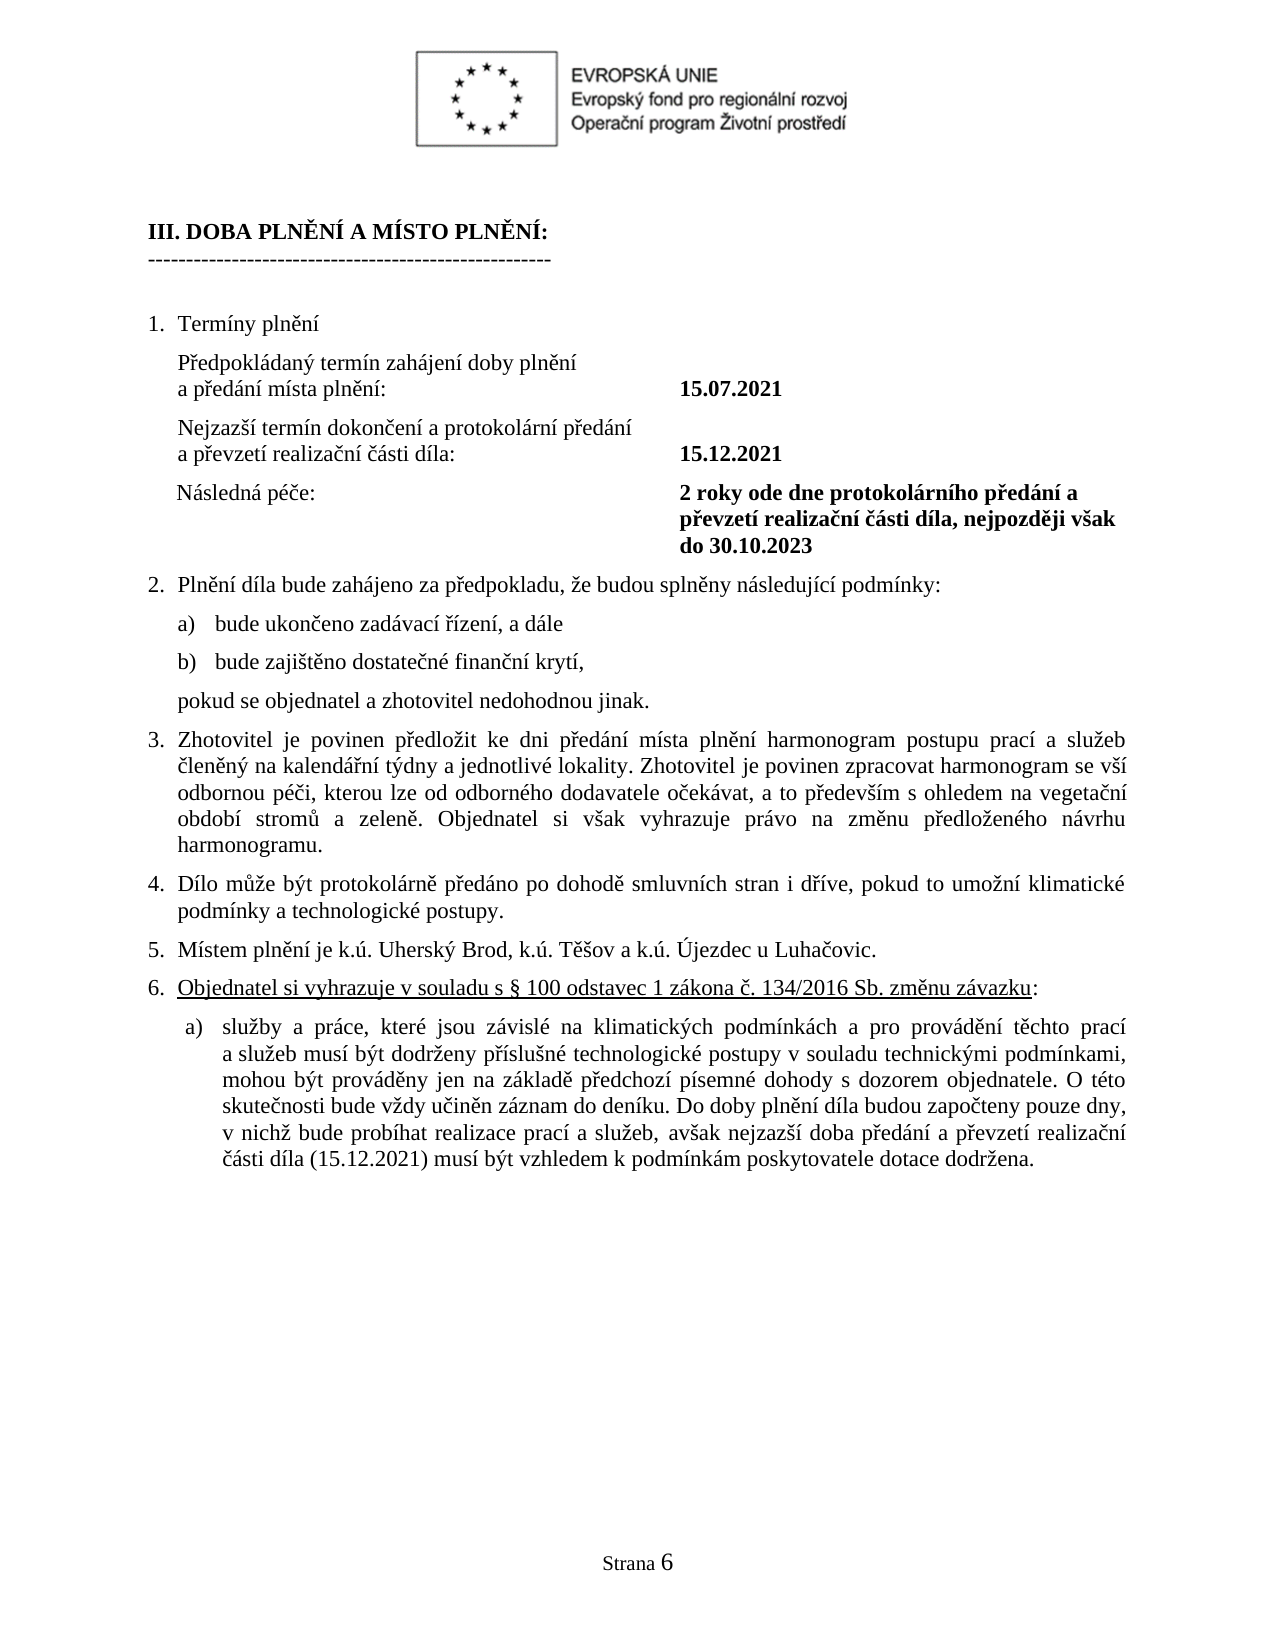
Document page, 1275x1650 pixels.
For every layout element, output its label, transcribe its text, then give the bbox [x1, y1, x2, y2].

text Následná péče: 2 roky ode dne protokolárního předání a převzetí realizační části díla, nejpozději však do 30.10.2023 [148, 479, 1127, 558]
list Zhotovitel je povinen předložit ke dni předání místa plnění harmonogram postupu prací a služeb členěný na kalendářní týdny a jednotlivé lokality. Zhotovitel je povinen zpracovat harmonogram se vší odbornou péči, kterou lze od odborného dodavatele očekávat, a to především s ohledem na vegetační období stromů a zeleně. Objednatel si však vyhrazuje právo na změnu předloženého návrhu harmonogramu. [148, 726, 1127, 858]
list Objednatel si vyhrazuje v souladu s § 100 odstavec 1 zákona č. 134/2016 Sb. změnu závazku: [148, 974, 1127, 1001]
list a předání místa plnění: 15.07.2021 [177, 375, 1127, 401]
list Místem plnění je k.ú. Uherský Brod, k.ú. Těšov a k.ú. Újezdec u Luhačovic. [148, 936, 1127, 962]
text Nejzazší termín dokončení a protokolární předání [177, 414, 1127, 440]
text ----------------------------------------------------- [148, 245, 1137, 271]
list Předpokládaný termín zahájení doby plnění [177, 349, 1127, 375]
list Termíny plnění [148, 310, 1127, 336]
list bude ukončeno zadávací řízení, a dále [177, 609, 1127, 636]
text III. DOBA PLNĚNÍ A MÍSTO PLNĚNÍ: [148, 218, 1137, 245]
list Dílo může být protokolárně předáno po dohodě smluvních stran i dříve, pokud to umožní klimatické podmínky a technologické postupy. [148, 870, 1127, 923]
text a převzetí realizační části díla: 15.12.2021 [177, 440, 1127, 467]
list služby a práce, které jsou závislé na klimatických podmínkách a pro provádění těchto prací a služeb musí být dodrženy příslušné technologické postupy v souladu technickými podmínkami, mohou být prováděny jen na základě předchozí písemné dohody s dozorem objednatele. O této skutečnosti bude vždy učiněn záznam do deníku. Do doby plnění díla budou započteny pouze dny, v nichž bude probíhat realizace prací a služeb, avšak nejzazší doba předání a převzetí realizační části díla (15.12.2021) musí být vzhledem k podmínkám poskytovatele dotace dodržena. [185, 1013, 1127, 1171]
list Plnění díla bude zahájeno za předpokladu, že budou splněny následující podmínky: [148, 571, 1127, 597]
list bude zajištěno dostatečné finanční krytí, [177, 648, 1127, 675]
picture [408, 44, 868, 164]
text pokud se objednatel a zhotovitel nedohodnou jinak. [177, 687, 1127, 714]
